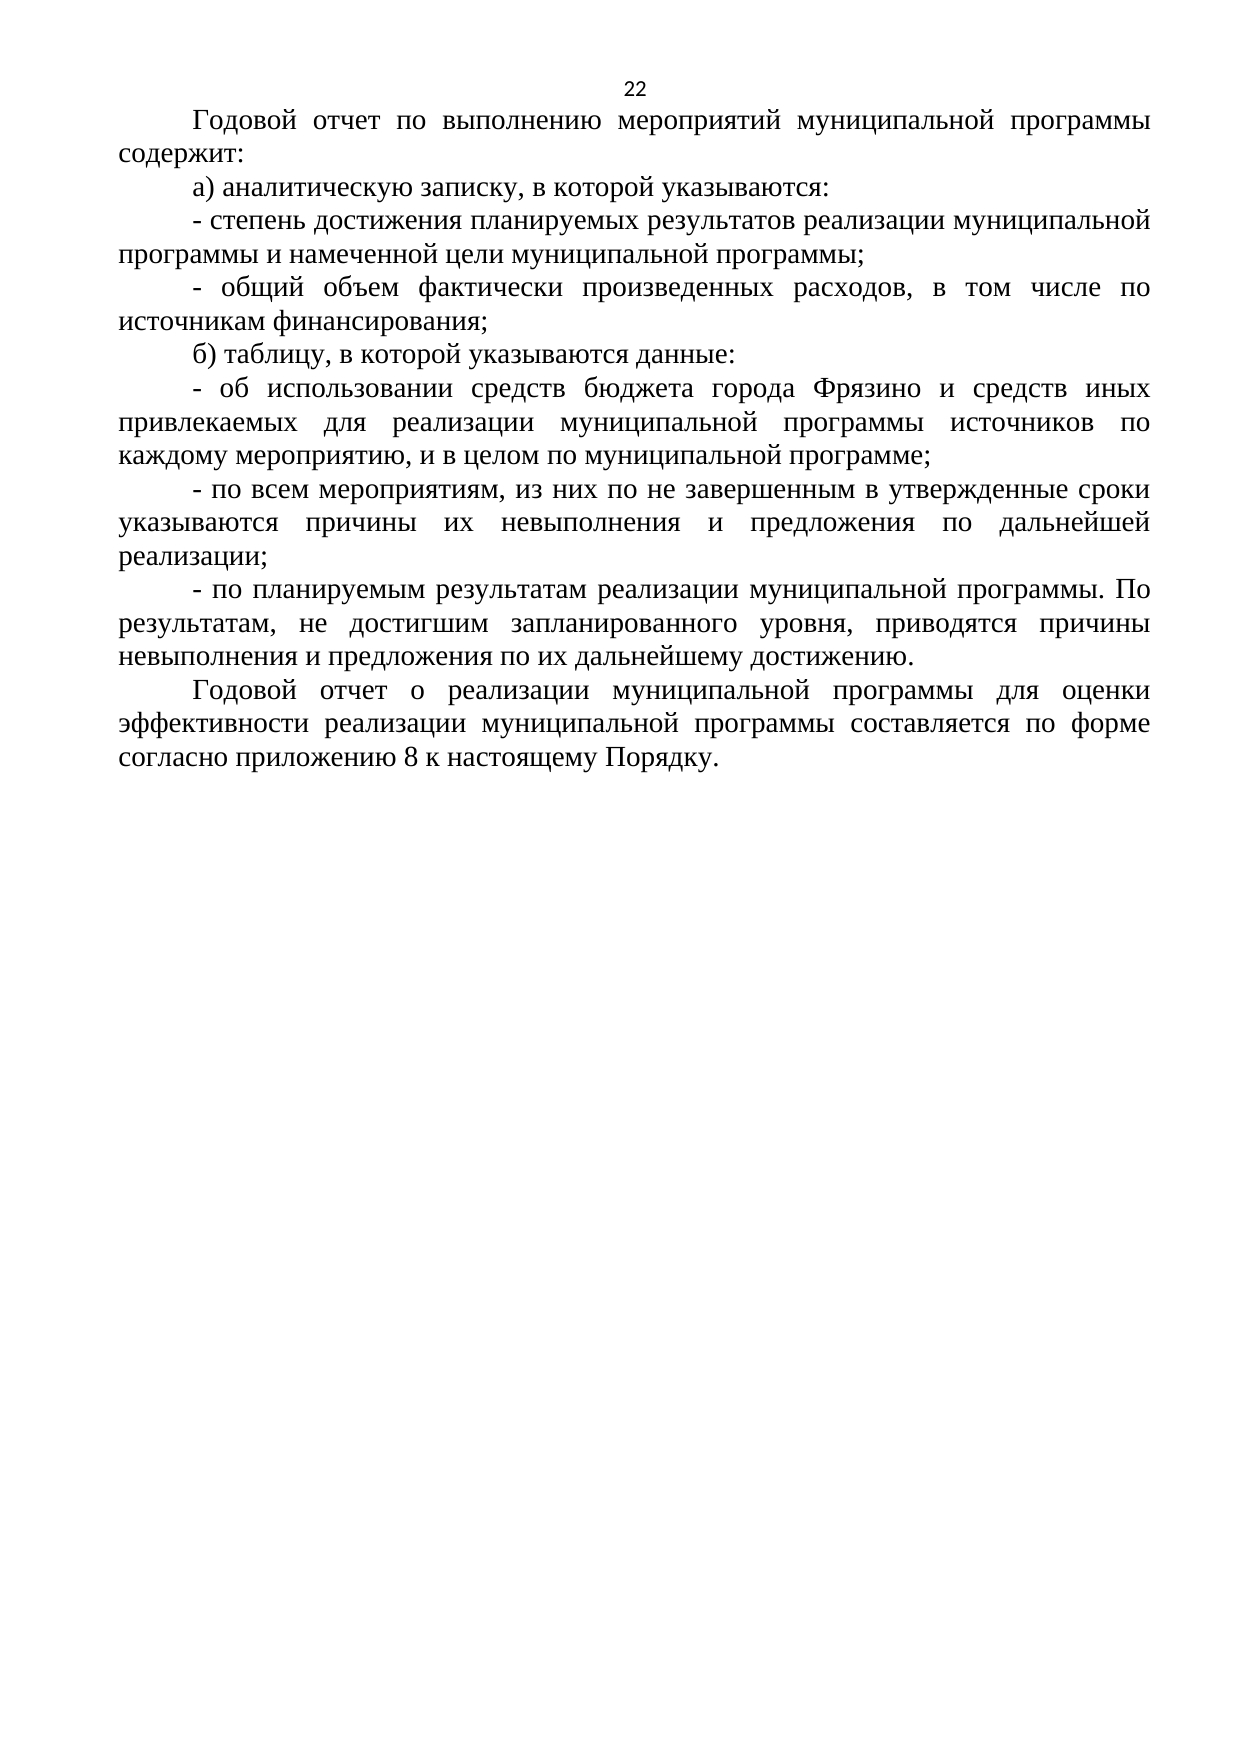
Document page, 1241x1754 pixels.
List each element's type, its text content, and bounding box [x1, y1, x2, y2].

text Годовой отчет по выполнению мероприятий муниципальной программы содержит: [118, 102, 1152, 169]
text - степень достижения планируемых результатов реализации муниципальной программы и намеченной цели муниципальной программы; [118, 202, 1152, 269]
text - общий объем фактически произведенных расходов, в том числе по источникам финансирования; [118, 269, 1152, 337]
text б) таблицу, в которой указываются данные: [118, 337, 1152, 370]
text - по всем мероприятиям, из них по не завершенным в утвержденные сроки указываются причины их невыполнения и предложения по дальнейшей реализации; [118, 471, 1152, 571]
text Годовой отчет о реализации муниципальной программы для оценки эффективности реализации муниципальной программы составляется по форме согласно приложению 8 к настоящему Порядку. [118, 672, 1152, 773]
text - об использовании средств бюджета города Фрязино и средств иных привлекаемых для реализации муниципальной программы источников по каждому мероприятию, и в целом по муниципальной программе; [118, 370, 1152, 471]
text а) аналитическую записку, в которой указываются: [118, 169, 1152, 202]
text - по планируемым результатам реализации муниципальной программы. По результатам, не достигшим запланированного уровня, приводятся причины невыполнения и предложения по их дальнейшему достижению. [118, 571, 1152, 672]
